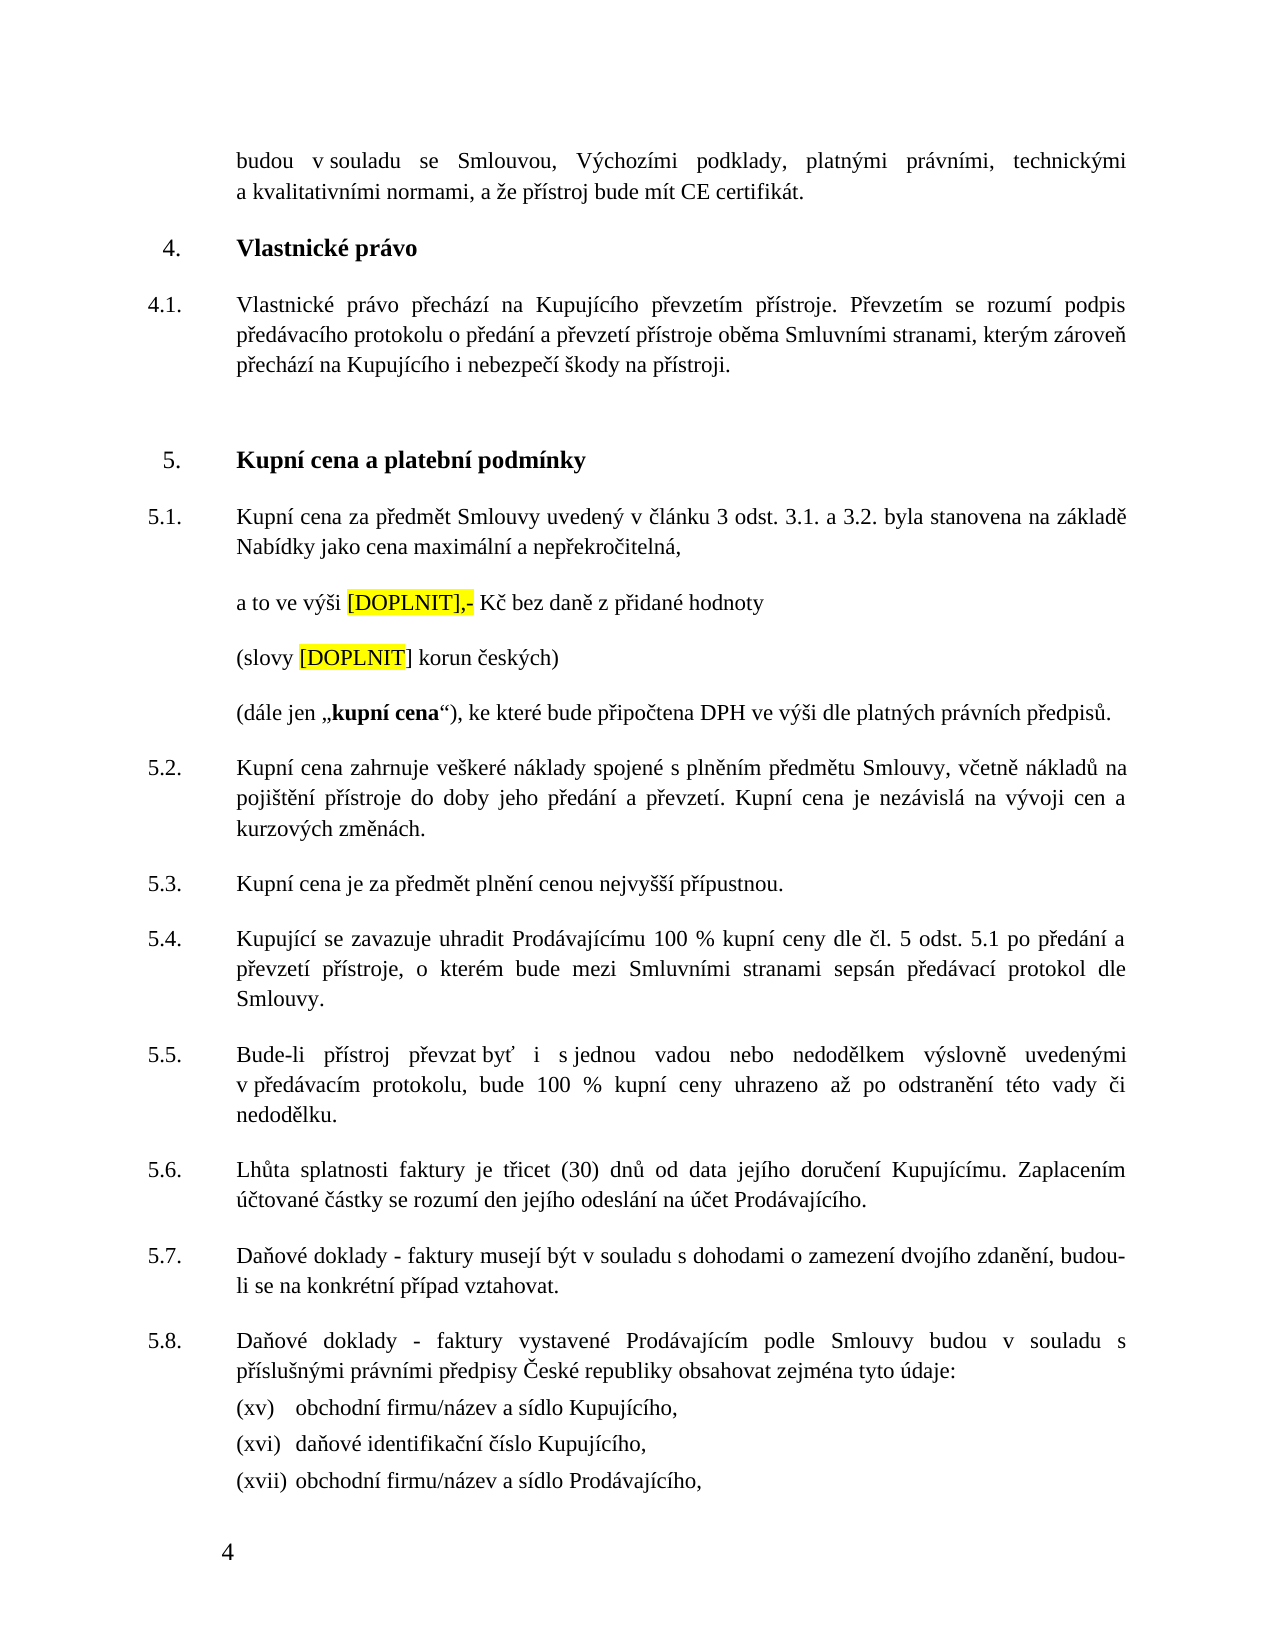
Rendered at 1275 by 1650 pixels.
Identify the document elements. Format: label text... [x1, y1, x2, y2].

subtitle Kupní cena a platební podmínky [162, 445, 1127, 474]
list obchodní firmu/název a sídlo Prodávajícího, [236, 1467, 1127, 1493]
subtitle Kupní cena je za předmět plnění cenou nejvyšší přípustnou. [148, 870, 1127, 896]
list obchodní firmu/název a sídlo Kupujícího, [236, 1394, 1127, 1420]
subtitle a to ve výši [DOPLNIT],- Kč bez daně z přidané hodnoty [236, 588, 1127, 615]
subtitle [148, 148, 1127, 204]
subtitle Vlastnické právo [162, 233, 1127, 262]
subtitle Vlastnické právo přechází na Kupujícího převzetím přístroje. Převzetím se rozumí podpis předávacího protokolu o předání a převzetí přístroje oběma Smluvními stranami, kterým zároveň přechází na Kupujícího i nebezpečí škody na přístroji. [148, 291, 1127, 378]
subtitle Daňové doklady - faktury musejí být v souladu s dohodami o zamezení dvojího zdanění, budou-li se na konkrétní případ vztahovat. [148, 1242, 1127, 1298]
subtitle Kupní cena za předmět Smlouvy uvedený v článku 3 odst. 3.1. a 3.2. byla stanovena na základě Nabídky jako cena maximální a nepřekročitelná, [148, 503, 1127, 560]
list daňové identifikační číslo Kupujícího, [236, 1430, 1127, 1457]
subtitle (dále jen „kupní cena“), ke které bude připočtena DPH ve výši dle platných právních předpisů. [236, 699, 1127, 725]
subtitle Bude-li přístroj převzat byť i s jednou vadou nebo nedodělkem výslovně uvedenými v předávacím protokolu, bude 100 % kupní ceny uhrazeno až po odstranění této vady či nedodělku. [148, 1041, 1127, 1127]
subtitle Lhůta splatnosti faktury je třicet (30) dnů od data jejího doručení Kupujícímu. Zaplacením účtované částky se rozumí den jejího odeslání na účet Prodávajícího. [148, 1156, 1127, 1213]
subtitle Daňové doklady - faktury vystavené Prodávajícím podle Smlouvy budou v souladu s příslušnými právními předpisy České republiky obsahovat zejména tyto údaje: [148, 1327, 1127, 1384]
subtitle Kupující se zavazuje uhradit Prodávajícímu 100 % kupní ceny dle čl. 5 odst. 5.1 po předání a převzetí přístroje, o kterém bude mezi Smluvními stranami sepsán předávací protokol dle Smlouvy. [148, 925, 1127, 1012]
subtitle Kupní cena zahrnuje veškeré náklady spojené s plněním předmětu Smlouvy, včetně nákladů na pojištění přístroje do doby jeho předání a převzetí. Kupní cena je nezávislá na vývoji cen a kurzových změnách. [148, 754, 1127, 841]
subtitle (slovy [DOPLNIT] korun českých) [405, 644, 1127, 670]
